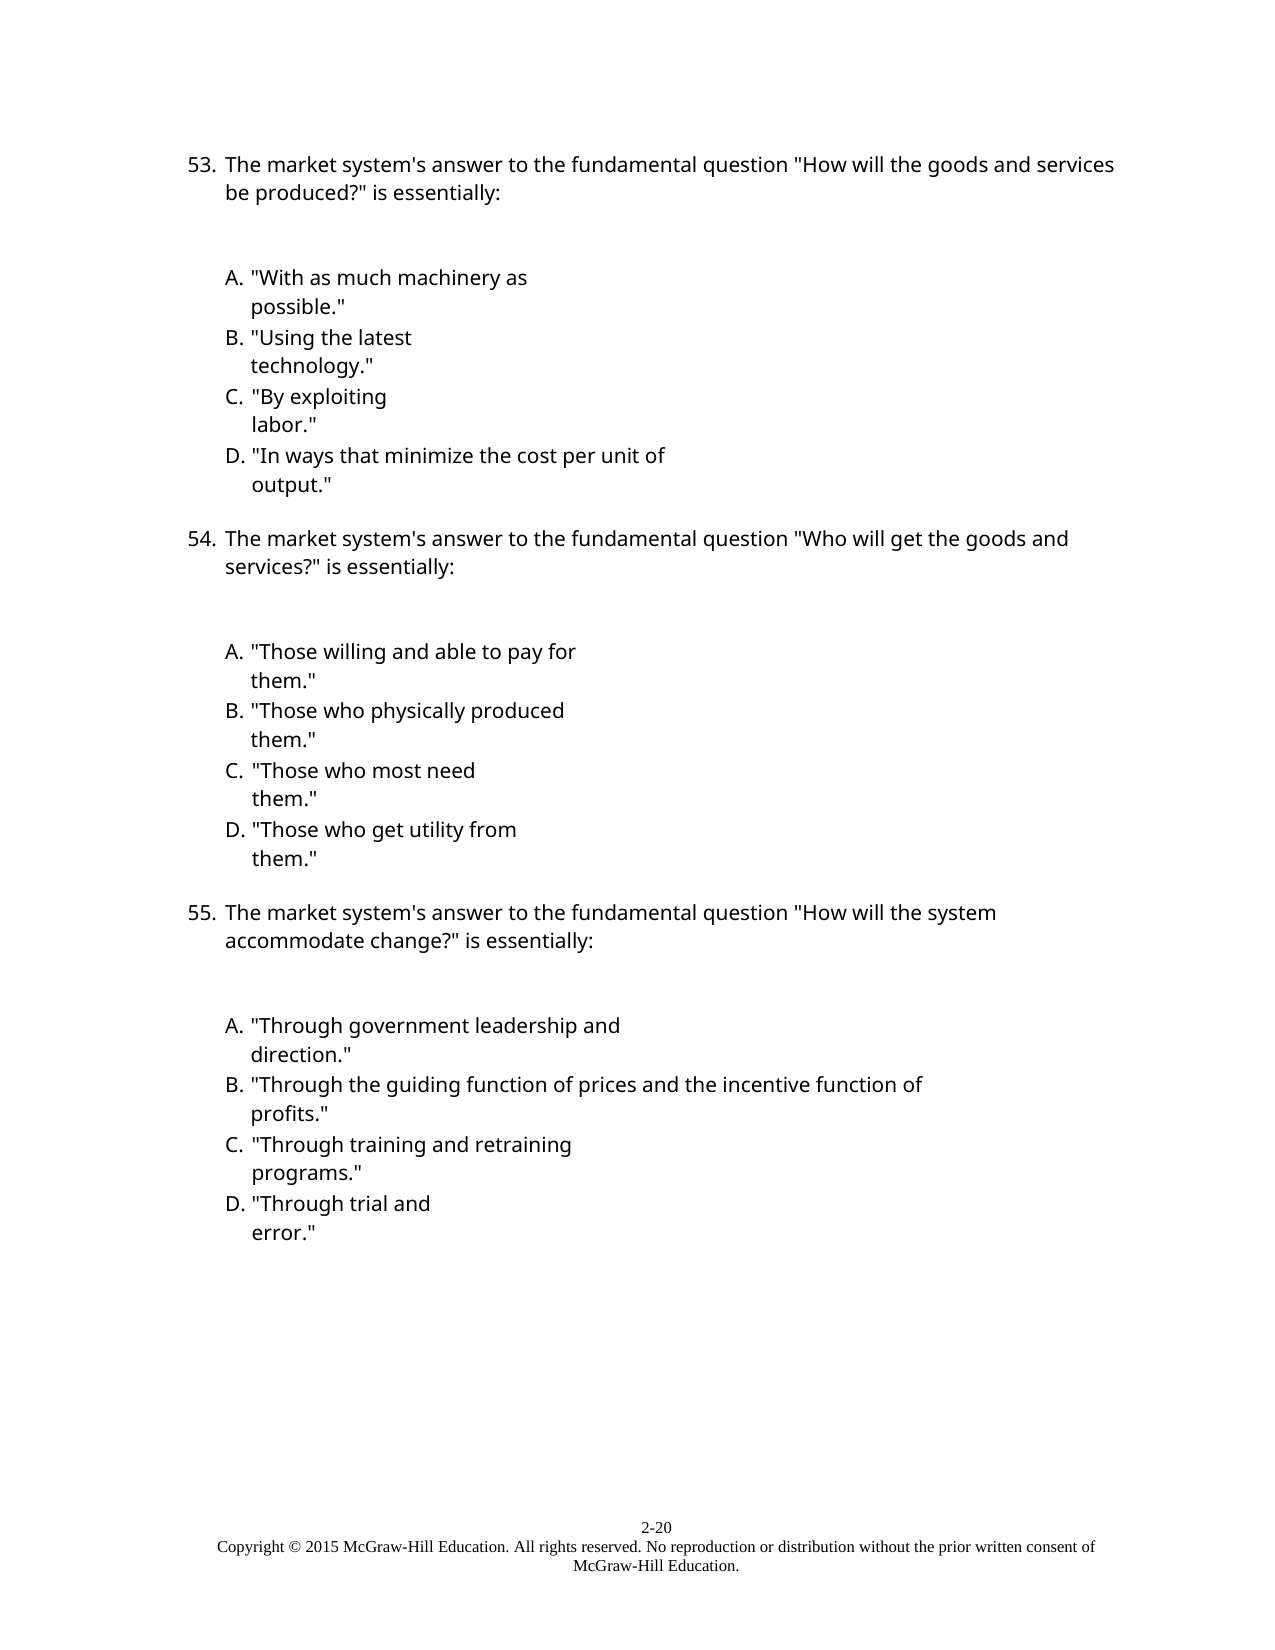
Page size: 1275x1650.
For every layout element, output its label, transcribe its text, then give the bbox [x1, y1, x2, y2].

table_header 53. [188, 150, 225, 498]
table_header The market system's answer to the fundamental question "How will the goods and services be produced?" is essentially: [225, 150, 1125, 498]
table_header The market system's answer to the fundamental question "How will the system accommodate change?" is essentially: [225, 898, 1125, 1246]
table_header The market system's answer to the fundamental question "Who will get the goods and services?" is essentially: [225, 524, 1125, 872]
table_header 54. [188, 524, 225, 872]
table_header 55. [188, 898, 225, 1246]
